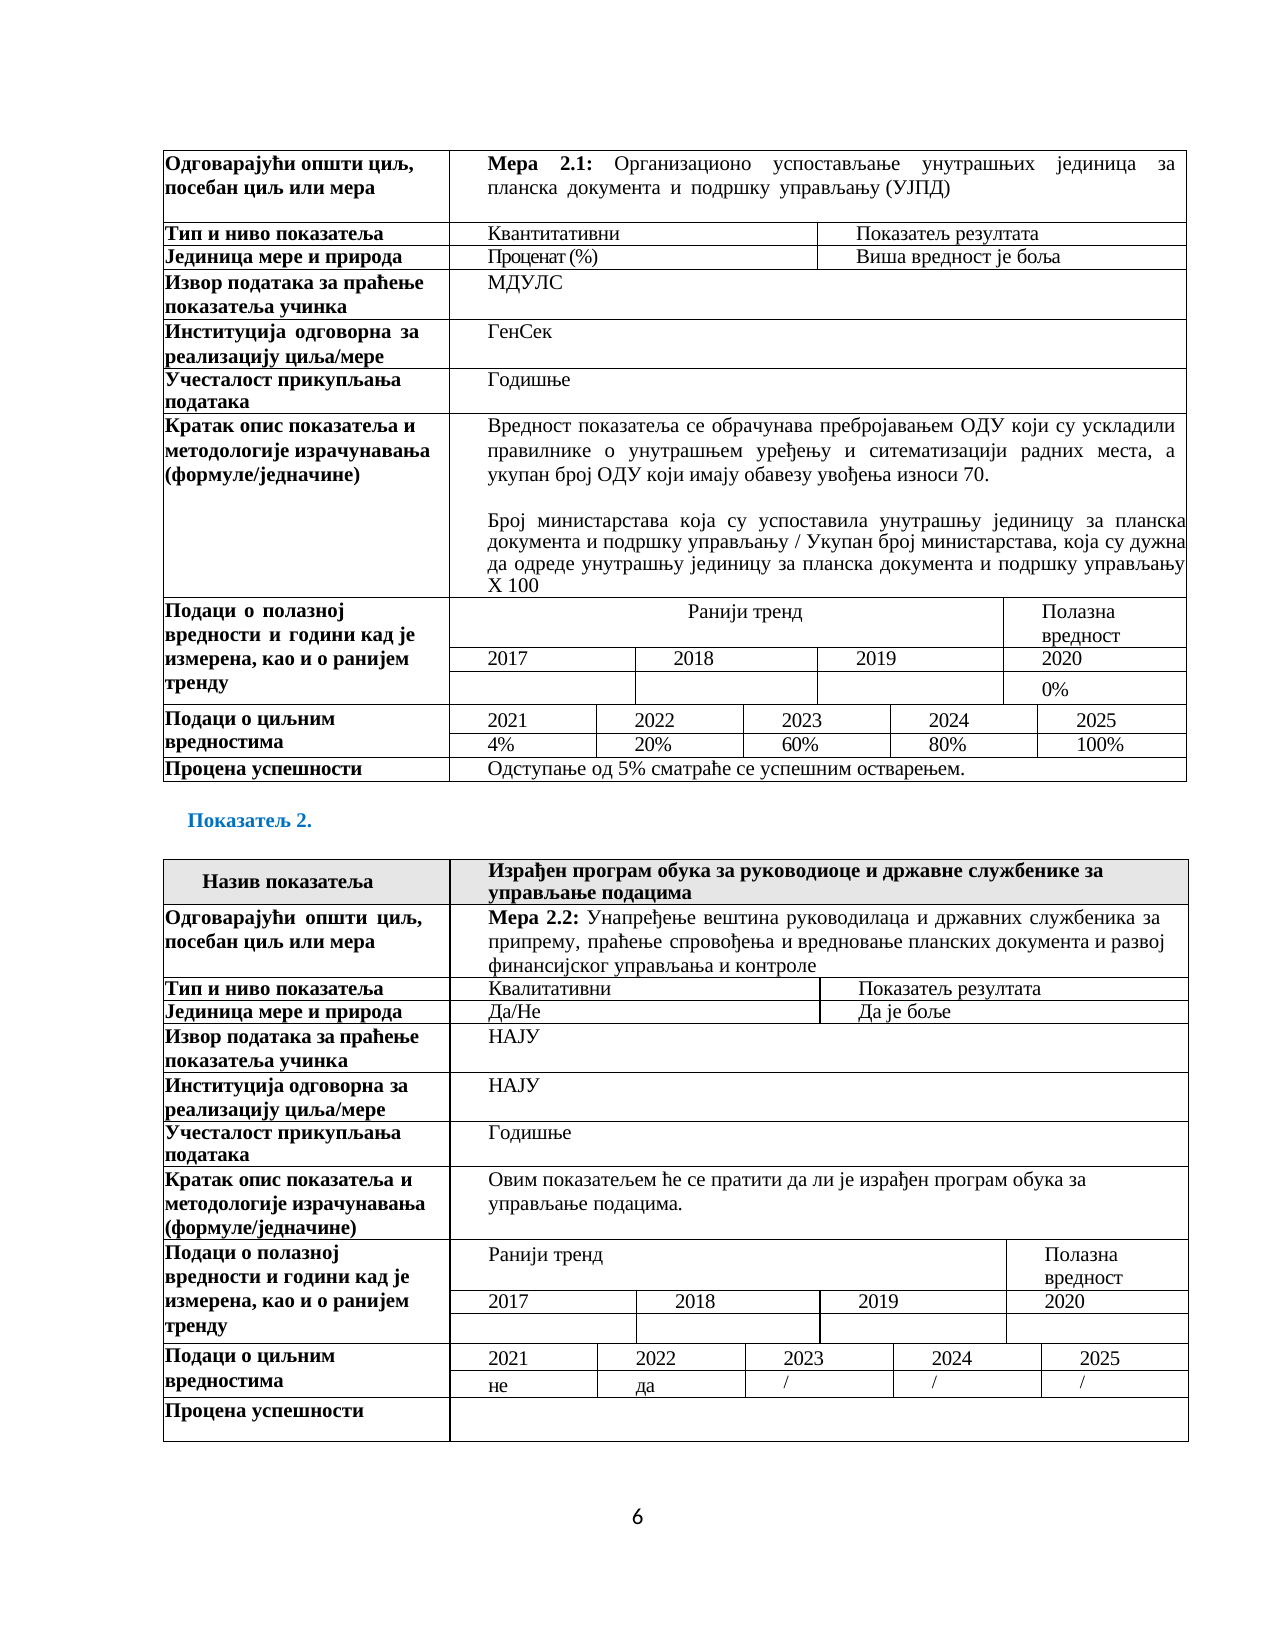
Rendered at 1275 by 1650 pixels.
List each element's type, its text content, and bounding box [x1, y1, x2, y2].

table_cell [451, 1398, 1188, 1441]
table_cell Одговарајући општи циљ, посебан циљ или мера [164, 151, 449, 222]
table_cell 2020 [1007, 1291, 1188, 1312]
table_cell Подаци о полазној вредности и години кад је измерена, као и о ранијем тренду [164, 1240, 449, 1342]
table_cell 2020 [1004, 648, 1186, 671]
table_cell Институција одговорна за реализацију циља/мере [164, 320, 449, 368]
table_cell / [746, 1371, 893, 1397]
table_cell Ранији тренд [450, 598, 1003, 647]
table_cell [821, 1314, 1006, 1342]
table_cell 2021 [450, 705, 596, 733]
table_cell НАЈУ [451, 1073, 1188, 1121]
table_cell Јединица мере и природа [164, 1001, 449, 1023]
table_cell 2025 [1042, 1344, 1188, 1370]
table_cell Тип и ниво показатеља [164, 223, 449, 245]
table_cell 100% [1038, 734, 1186, 757]
table_cell Процена успешности [164, 758, 449, 781]
table_cell [818, 672, 1003, 704]
table_cell да [598, 1371, 745, 1397]
table_cell 2017 [450, 648, 635, 671]
table_cell 80% [891, 734, 1037, 757]
table_cell Виша вредност је боља [818, 246, 1186, 269]
table_cell 2024 [891, 705, 1037, 733]
table_cell Да је боље [821, 1001, 1188, 1023]
table_cell Учесталост прикупљања података [164, 1122, 449, 1166]
table_cell Подаци о циљним вредностима [164, 705, 449, 757]
table_cell Ранији тренд [451, 1240, 1006, 1289]
table_cell Мера 2.1: Организационо успостављање унутрашњих јединица за планска документа и подршку управљању (УЈПД) [450, 151, 1186, 222]
table_header Назив показатеља [164, 860, 449, 904]
table_cell 2021 [451, 1344, 597, 1370]
table_cell Подаци о циљним вредностима [164, 1344, 449, 1397]
table_cell Годишње [451, 1122, 1188, 1166]
table_cell МДУЛС [450, 270, 1186, 318]
table_cell 2025 [1038, 705, 1186, 733]
table_cell 2019 [821, 1291, 1006, 1312]
table_cell Полазна вредност [1004, 598, 1186, 647]
text Показатељ 2. [187, 807, 1125, 832]
table_cell Извор података за праћење показатеља учинка [164, 270, 449, 318]
table_cell [1007, 1314, 1188, 1342]
table_cell / [1042, 1371, 1188, 1397]
table_cell 2022 [598, 1344, 745, 1370]
table_cell Подаци о полазној вредности и години кад је измерена, као и о ранијем тренду [164, 598, 449, 704]
table_cell 60% [744, 734, 890, 757]
table_cell Одговарајући општи циљ, посебан циљ или мера [164, 905, 449, 977]
table_cell 2018 [637, 1291, 819, 1312]
table_cell Институција одговорна за реализацију циља/мере [164, 1073, 449, 1121]
table_cell 2019 [818, 648, 1003, 671]
table_cell Овим показатељем ће се пратити да ли је израђен програм обука за управљање подацима. [451, 1167, 1188, 1239]
table_cell Учесталост прикупљања података [164, 369, 449, 412]
table_cell / [894, 1371, 1041, 1397]
table_cell [636, 672, 817, 704]
table_cell Годишње [450, 369, 1186, 412]
table_cell Meрa 2.2: Унапређење вештина руководилаца и државних службеника за припрему, праћење спровођења и вредновање планских документа и развој финансијског управљања и контроле [451, 905, 1188, 977]
table_cell Процена успешности [164, 1398, 449, 1441]
table_cell 2023 [746, 1344, 893, 1370]
table_cell Кратак опис показатеља и методологије израчунавања (формуле/једначине) [164, 414, 449, 597]
table_cell 2018 [636, 648, 817, 671]
table_cell Тип и ниво показатеља [164, 978, 449, 1000]
table_cell Извор података за праћење показатеља учинка [164, 1024, 449, 1072]
table_cell Полазна вредност [1007, 1240, 1188, 1289]
table_header Израђен програм обука за руководиоце и државне службенике за управљање подацима [451, 860, 1188, 904]
table_cell не [451, 1371, 597, 1397]
table_cell Показатељ резултата [821, 978, 1188, 1000]
table_cell 2022 [597, 705, 743, 733]
table_cell 2017 [451, 1291, 636, 1312]
table_cell [451, 1314, 636, 1342]
table_cell Кратак опис показатеља и методологије израчунавања (формуле/једначине) [164, 1167, 449, 1239]
table_cell 20% [597, 734, 743, 757]
table_cell НАЈУ [451, 1024, 1188, 1072]
table_cell 4% [450, 734, 596, 757]
table_cell Јединица мере и природа [164, 246, 449, 269]
table_cell 0% [1004, 672, 1186, 704]
table_cell 2023 [744, 705, 890, 733]
table_cell Одступање од 5% сматраће се успешним остварењем. [450, 758, 1186, 781]
table_cell 2024 [894, 1344, 1041, 1370]
table_cell Квалитативни [451, 978, 819, 1000]
table_cell [450, 672, 635, 704]
table_cell Да/Не [451, 1001, 819, 1023]
table_cell Квантитативни [450, 223, 817, 245]
table_cell Вредност показатеља се обрачунава пребројавањем ОДУ који су ускладили правилнике о унутрашњем уређењу и ситематизацији радних места, а укупан број ОДУ који имају обавезу увођења износи 70. Број министарстава која су успоставила унутрашњу јединицу за планска документа и подршку управљању / Укупан број министарстава, која су дужна да одреде унутрашњу јединицу за планска документа и подршку управљању X 100 [450, 414, 1186, 597]
table_cell Показатељ резултата [818, 223, 1186, 245]
table_cell ГенСек [450, 320, 1186, 368]
table_cell [637, 1314, 819, 1342]
table_cell Проценат (%) [450, 246, 817, 269]
